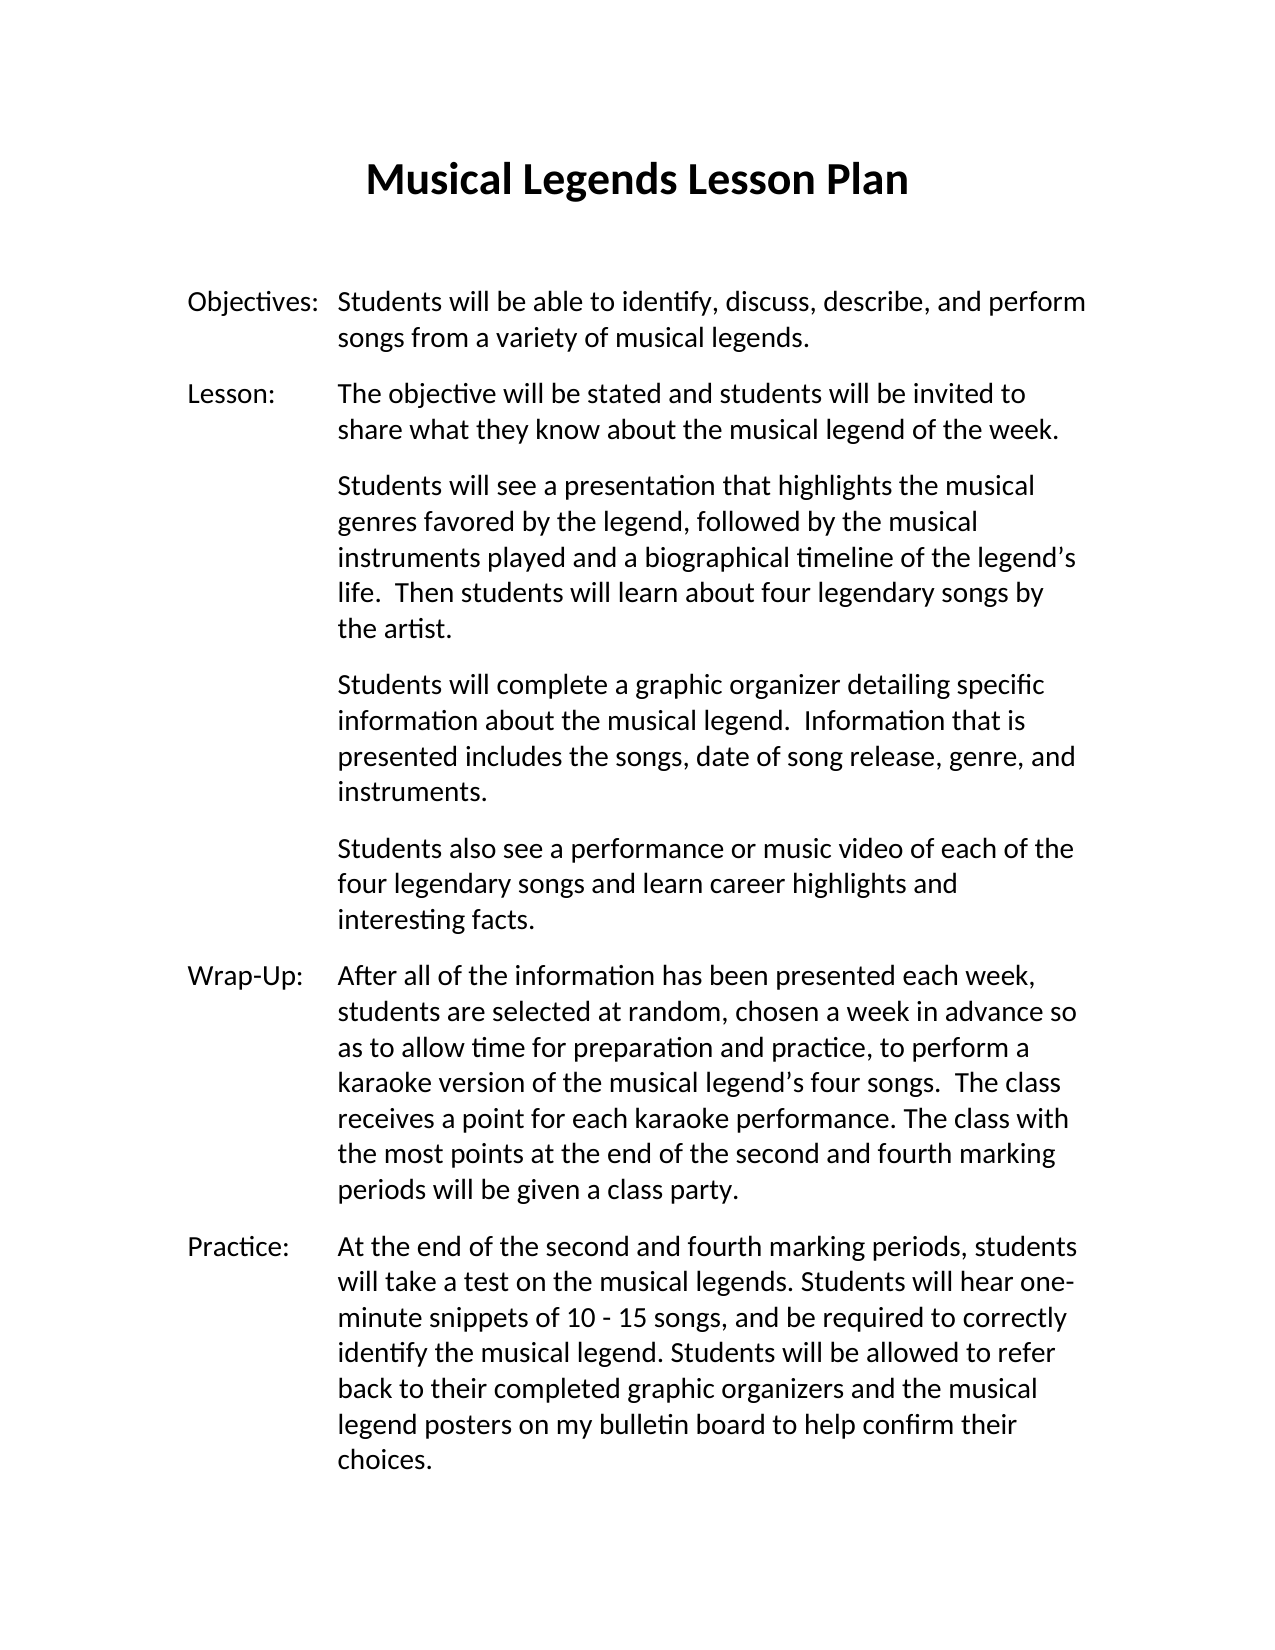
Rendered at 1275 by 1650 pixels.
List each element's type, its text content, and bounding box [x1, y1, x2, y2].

text Students will see a presentation that highlights the musical genres favored by the legend, followed by the musical instruments played and a biographical timeline of the legend’s life. Then students will learn about four legendary songs by the artist. [337, 467, 1087, 646]
text Objectives: Students will be able to identify, discuss, describe, and perform songs from a variety of musical legends. [187, 283, 1087, 354]
text Students will complete a graphic organizer detailing specific information about the musical legend. Information that is presented includes the songs, date of song release, genre, and instruments. [337, 666, 1087, 809]
text Lesson: The objective will be stated and students will be invited to share what they know about the musical legend of the week. [187, 375, 1087, 447]
text Wrap-Up: After all of the information has been presented each week, students are selected at random, chosen a week in advance so as to allow time for preparation and practice, to perform a karaoke version of the musical legend’s four songs. The class receives a point for each karaoke performance. The class with the most points at the end of the second and fourth marking periods will be given a class party. [187, 957, 1087, 1207]
text Practice: At the end of the second and fourth marking periods, students will take a test on the musical legends. Students will hear one-minute snippets of 10 - 15 songs, and be required to correctly identify the musical legend. Students will be allowed to refer back to their completed graphic organizers and the musical legend posters on my bulletin board to help confirm their choices. [187, 1228, 1087, 1477]
text Musical Legends Lesson Plan [187, 150, 1087, 206]
text Students also see a performance or music video of each of the four legendary songs and learn career highlights and interesting facts. [337, 830, 1087, 937]
